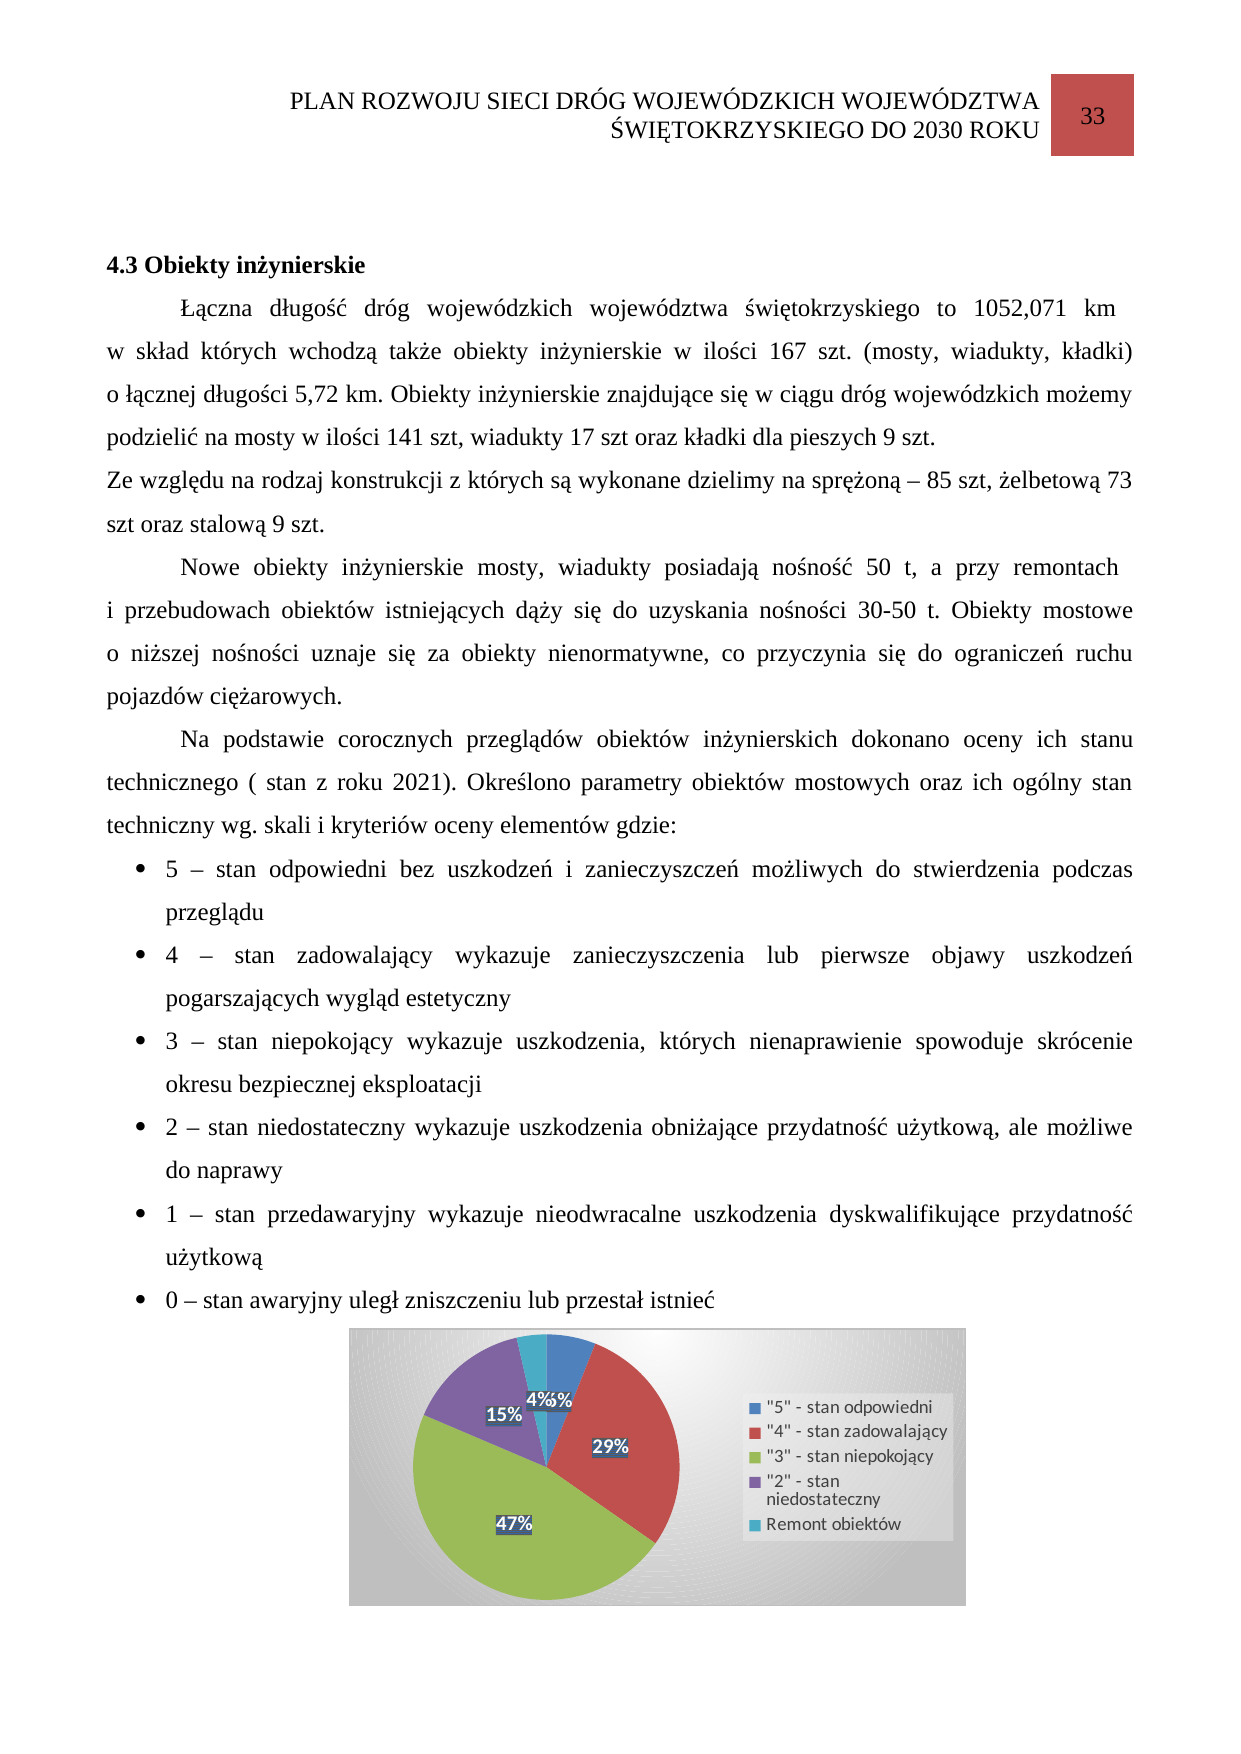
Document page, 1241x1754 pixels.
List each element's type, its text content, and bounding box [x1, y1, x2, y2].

subtitle 4.3 Obiekty inżynierskie [106, 250, 1134, 279]
text Łączna długość dróg wojewódzkich województwa świętokrzyskiego to 1052,071 km w skład których wchodzą także obiekty inżynierskie w ilości 167 szt. (mosty, wiadukty, kładki) o łącznej długości 5,72 km. Obiekty inżynierskie znajdujące się w ciągu dróg wojewódzkich możemy podzielić na mosty w ilości 141 szt, wiadukty 17 szt oraz kładki dla pieszych 9 szt. [106, 293, 1134, 451]
text Na podstawie corocznych przeglądów obiektów inżynierskich dokonano oceny ich stanu technicznego ( stan z roku 2021). Określono parametry obiektów mostowych oraz ich ogólny stan techniczny wg. skali i kryteriów oceny elementów gdzie: [106, 724, 1134, 839]
text Ze względu na rodzaj konstrukcji z których są wykonane dzielimy na sprężoną – 85 szt, żelbetową 73 szt oraz stalową 9 szt. [106, 466, 1134, 537]
list 4 – stan zadowalający wykazuje zanieczyszczenia lub pierwsze objawy uszkodzeń pogarszających wygląd estetyczny [136, 940, 1134, 1012]
list 3 – stan niepokojący wykazuje uszkodzenia, których nienaprawienie spowoduje skrócenie okresu bezpiecznej eksploatacji [136, 1026, 1134, 1098]
list 2 – stan niedostateczny wykazuje uszkodzenia obniżające przydatność użytkową, ale możliwe do naprawy [136, 1112, 1134, 1184]
text Nowe obiekty inżynierskie mosty, wiadukty posiadają nośność 50 t, a przy remontach i przebudowach obiektów istniejących dąży się do uzyskania nośności 30-50 t. Obiekty mostowe o niższej nośności uznaje się za obiekty nienormatywne, co przyczynia się do ograniczeń ruchu pojazdów ciężarowych. [106, 552, 1134, 710]
list 0 – stan awaryjny uległ zniszczeniu lub przestał istnieć [136, 1285, 1134, 1314]
list 5 – stan odpowiedni bez uszkodzeń i zanieczyszczeń możliwych do stwierdzenia podczas przeglądu [136, 854, 1134, 926]
list 1 – stan przedawaryjny wykazuje nieodwracalne uszkodzenia dyskwalifikujące przydatność użytkową [136, 1199, 1134, 1271]
